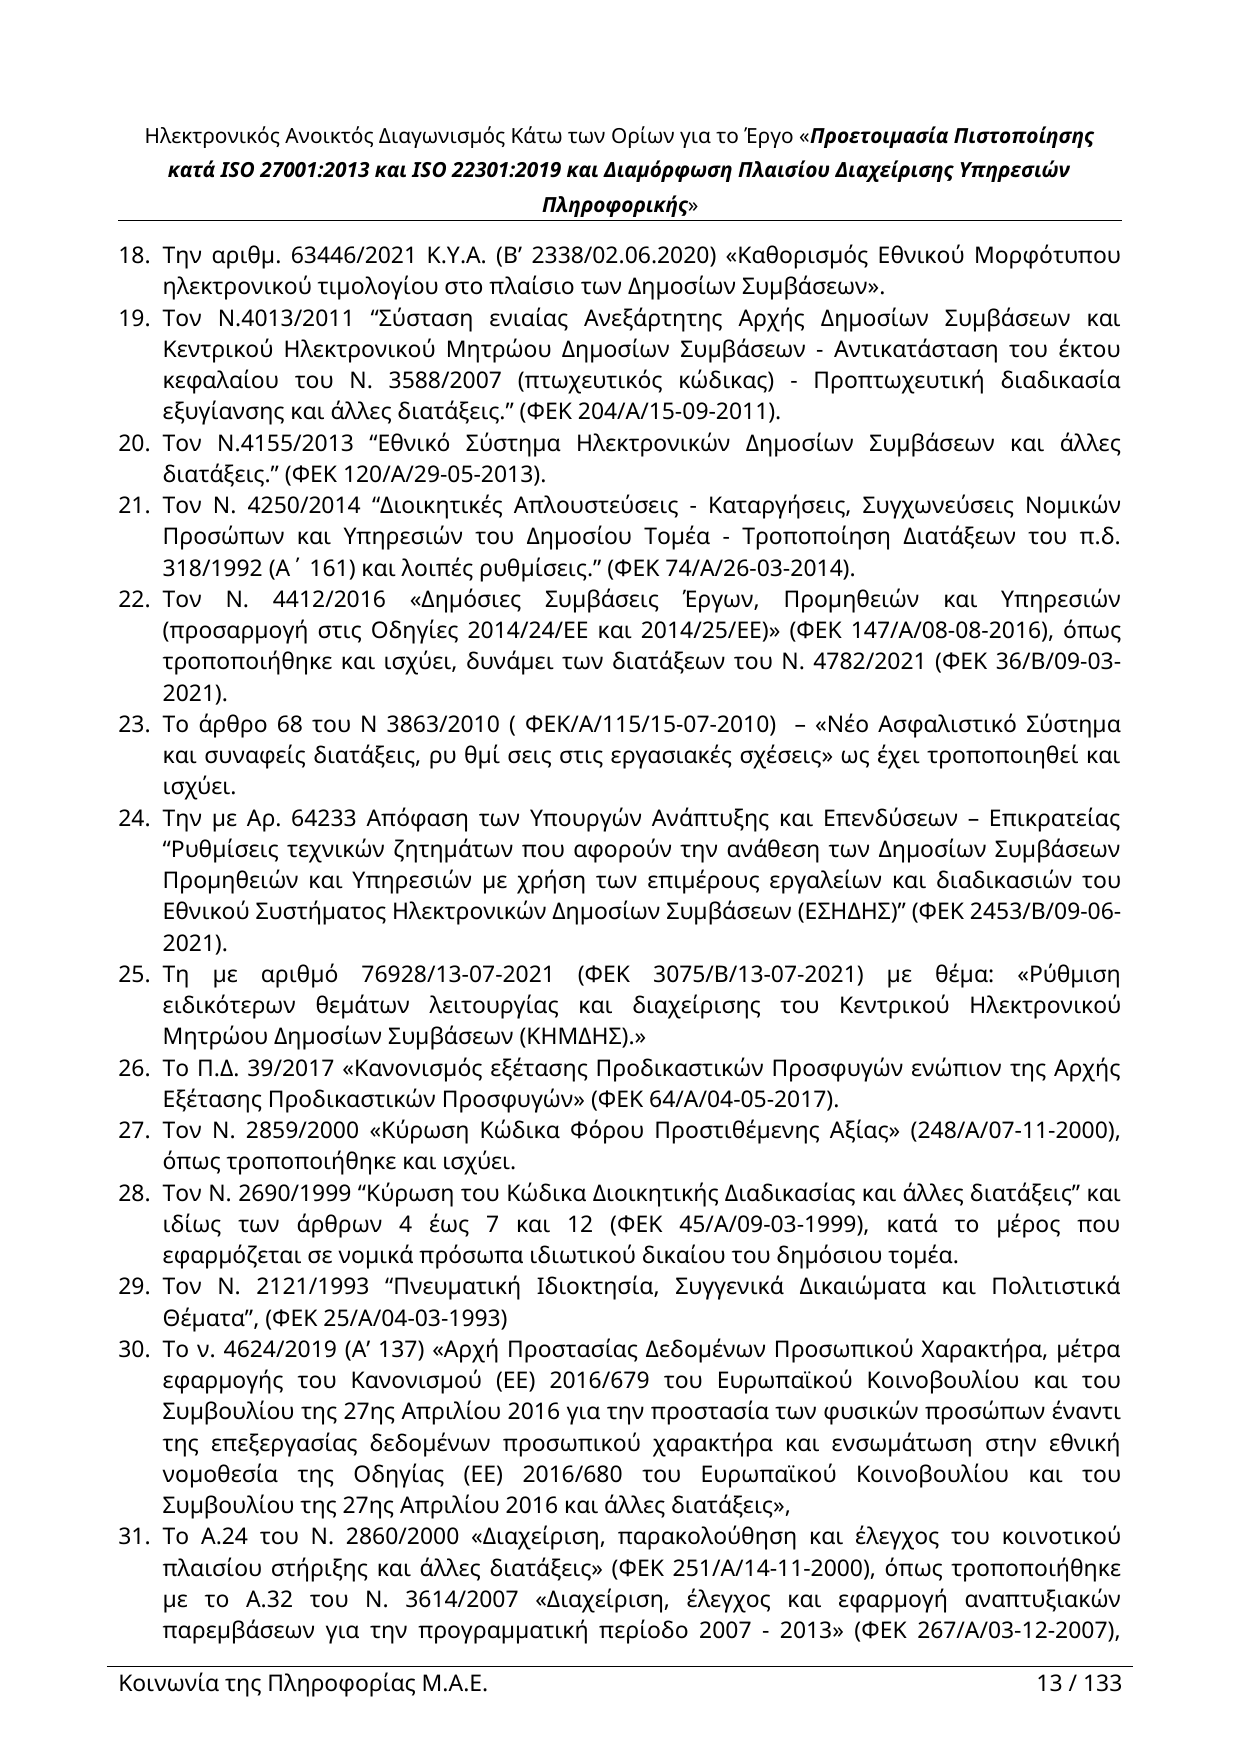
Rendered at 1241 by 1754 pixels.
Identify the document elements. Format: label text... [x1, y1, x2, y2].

list Την με Αρ. 64233 Απόφαση των Υπουργών Ανάπτυξης και Επενδύσεων – Επικρατείας “Ρυθμίσεις τεχνικών ζητημάτων που αφορούν την ανάθεση των Δημοσίων Συμβάσεων Προμηθειών και Υπηρεσιών με χρήση των επιμέρους εργαλείων και διαδικασιών του Εθνικού Συστήματος Ηλεκτρονικών Δημοσίων Συμβάσεων (ΕΣΗΔΗΣ)” (ΦΕΚ 2453/Β/09-06-2021). [118, 801, 1122, 958]
list Τον Ν. 4250/2014 “Διοικητικές Απλουστεύσεις - Καταργήσεις, Συγχωνεύσεις Νομικών Προσώπων και Υπηρεσιών του Δημοσίου Τομέα - Τροποποίηση Διατάξεων του π.δ. 318/1992 (Α΄ 161) και λοιπές ρυθμίσεις.” (ΦΕΚ 74/Α/26-03-2014). [118, 489, 1122, 583]
list Το ν. 4624/2019 (Α’ 137) «Αρχή Προστασίας Δεδομένων Προσωπικού Χαρακτήρα, μέτρα εφαρμογής του Κανονισμού (ΕΕ) 2016/679 του Ευρωπαϊκού Κοινοβουλίου και του Συμβουλίου της 27ης Απριλίου 2016 για την προστασία των φυσικών προσώπων έναντι της επεξεργασίας δεδομένων προσωπικού χαρακτήρα και ενσωμάτωση στην εθνική νομοθεσία της Οδηγίας (ΕΕ) 2016/680 του Ευρωπαϊκού Κοινοβουλίου και του Συμβουλίου της 27ης Απριλίου 2016 και άλλες διατάξεις», [118, 1333, 1122, 1520]
list Τον Ν. 4412/2016 «Δημόσιες Συμβάσεις Έργων, Προμηθειών και Υπηρεσιών (προσαρμογή στις Οδηγίες 2014/24/ΕΕ και 2014/25/ΕΕ)» (ΦΕΚ 147/Α/08-08-2016), όπως τροποποιήθηκε και ισχύει, δυνάμει των διατάξεων του Ν. 4782/2021 (ΦΕΚ 36/Β/09-03-2021). [118, 583, 1122, 708]
list Τον Ν. 2121/1993 “Πνευματική Ιδιοκτησία, Συγγενικά Δικαιώματα και Πολιτιστικά Θέματα”, (ΦΕΚ 25/Α/04-03-1993) [118, 1270, 1122, 1333]
list Τον Ν.4155/2013 “Εθνικό Σύστημα Ηλεκτρονικών Δημοσίων Συμβάσεων και άλλες διατάξεις.” (ΦΕΚ 120/Α/29-05-2013). [118, 426, 1122, 489]
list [118, 1520, 1122, 1645]
list Την αριθμ. 63446/2021 Κ.Υ.Α. (B’ 2338/02.06.2020) «Καθορισμός Εθνικού Μορφότυπου ηλεκτρονικού τιμολογίου στο πλαίσιο των Δημοσίων Συμβάσεων». [118, 239, 1122, 301]
list Τον Ν. 2690/1999 “Κύρωση του Κώδικα Διοικητικής Διαδικασίας και άλλες διατάξεις” και ιδίως των άρθρων 4 έως 7 και 12 (ΦΕΚ 45/Α/09-03-1999), κατά το μέρος που εφαρμόζεται σε νομικά πρόσωπα ιδιωτικού δικαίου του δημόσιου τομέα. [118, 1176, 1122, 1270]
list Τον Ν.4013/2011 “Σύσταση ενιαίας Ανεξάρτητης Αρχής Δημοσίων Συμβάσεων και Κεντρικού Ηλεκτρονικού Μητρώου Δημοσίων Συμβάσεων - Αντικατάσταση του έκτου κεφαλαίου του N. 3588/2007 (πτωχευτικός κώδικας) - Προπτωχευτική διαδικασία εξυγίανσης και άλλες διατάξεις.” (ΦΕΚ 204/Α/15-09-2011). [118, 301, 1122, 426]
list Τη με αριθμό 76928/13-07-2021 (ΦΕΚ 3075/Β/13-07-2021) με θέμα: «Ρύθμιση ειδικότερων θεμάτων λειτουργίας και διαχείρισης του Κεντρικού Ηλεκτρονικού Μητρώου Δημοσίων Συμβάσεων (ΚΗΜΔΗΣ).» [118, 958, 1122, 1051]
list Το άρθρο 68 του Ν 3863/2010 ( ΦΕΚ/Α/115/15-07-2010) – «Νέο Ασφαλιστικό Σύστημα και συναφείς διατάξεις, ρυ θμί σεις στις εργασιακές σχέσεις» ως έχει τροποποιηθεί και ισχύει. [118, 708, 1122, 801]
list Τον Ν. 2859/2000 «Κύρωση Κώδικα Φόρου Προστιθέμενης Αξίας» (248/Α/07-11-2000), όπως τροποποιήθηκε και ισχύει. [118, 1114, 1122, 1176]
list To Π.Δ. 39/2017 «Κανονισμός εξέτασης Προδικαστικών Προσφυγών ενώπιον της Αρχής Εξέτασης Προδικαστικών Προσφυγών» (ΦΕΚ 64/Α/04-05-2017). [118, 1051, 1122, 1114]
